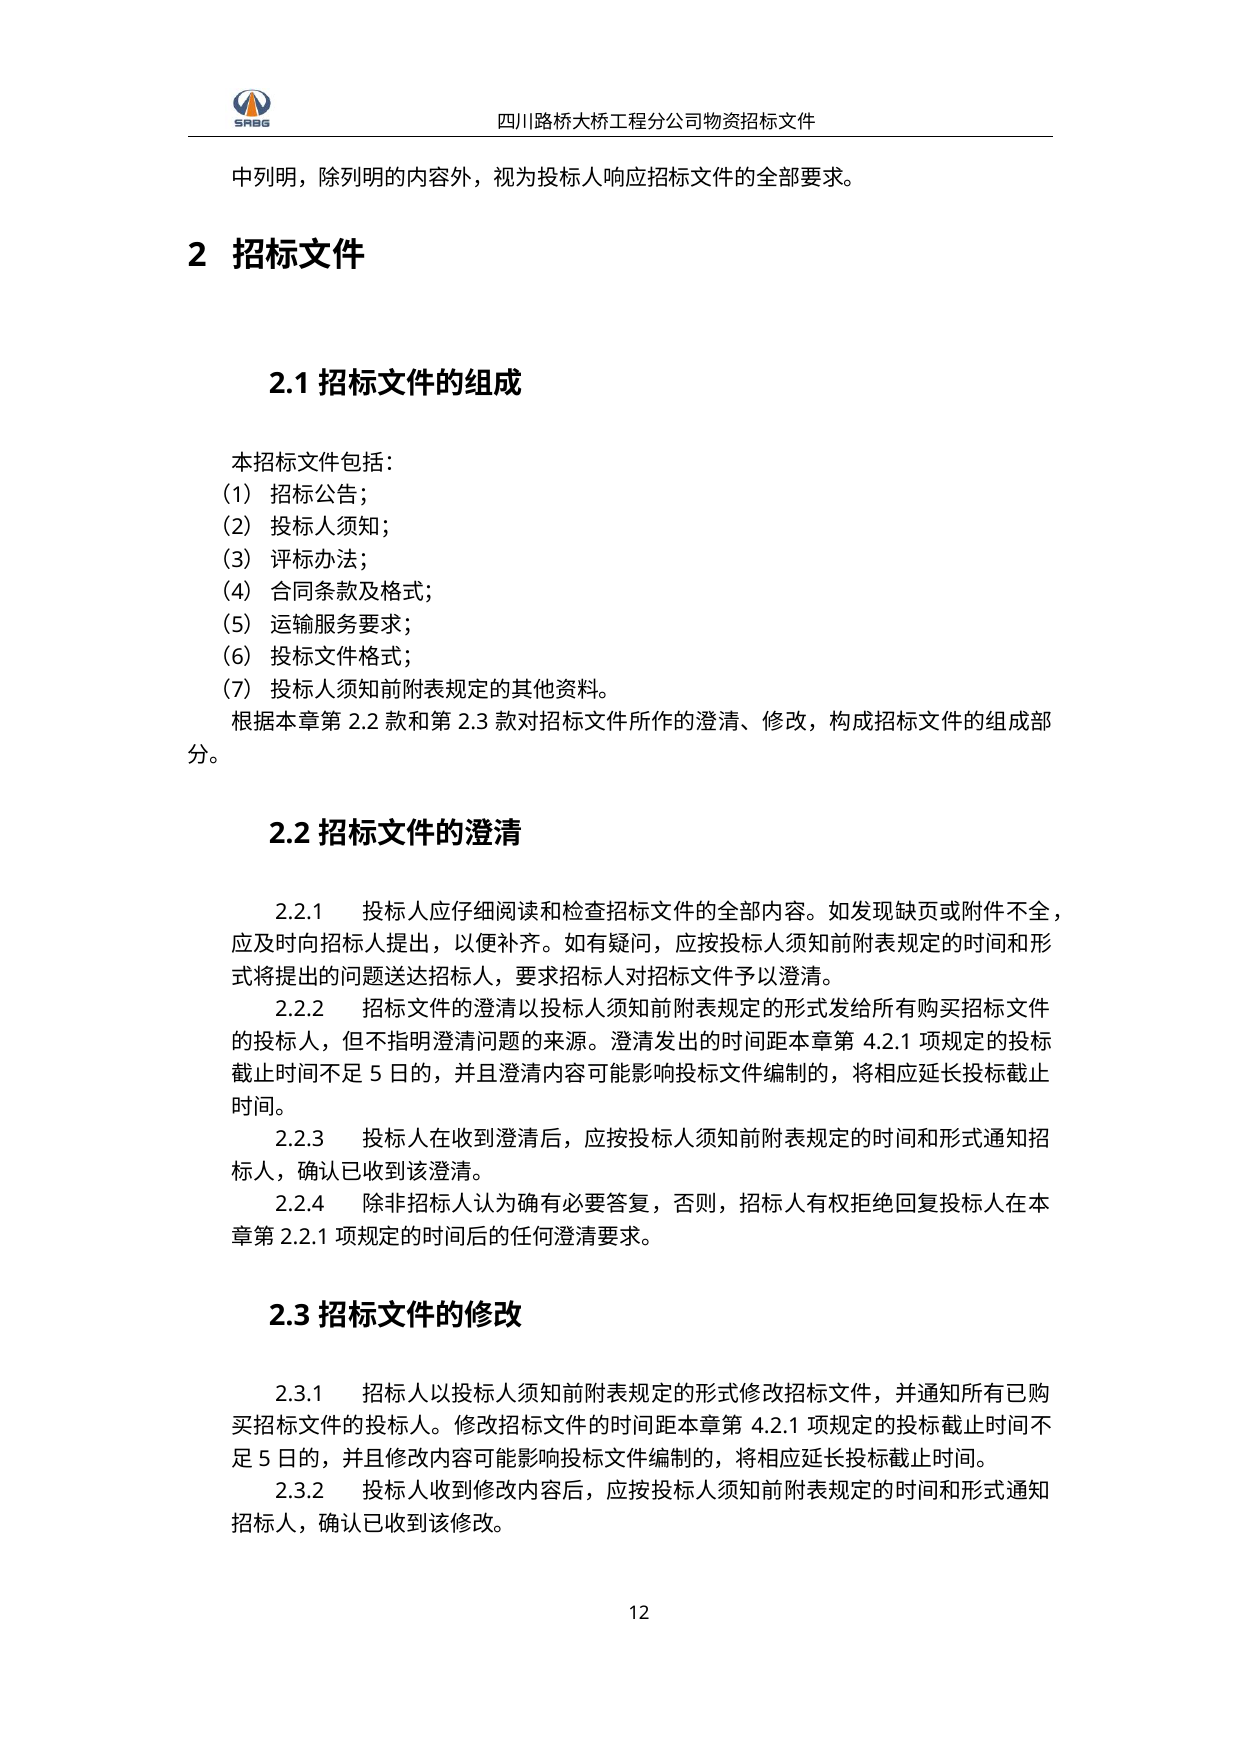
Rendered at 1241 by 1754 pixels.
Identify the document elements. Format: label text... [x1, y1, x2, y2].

list 投标人须知； [209, 509, 1053, 542]
text 招标文件的修改 [268, 1280, 1053, 1345]
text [231, 160, 1053, 192]
list 评标办法； [209, 542, 1053, 574]
list 投标人须知前附表规定的其他资料。 [209, 672, 1053, 704]
list 投标文件格式； [209, 639, 1053, 672]
text 投标人应仔细阅读和检查招标文件的全部内容。如发现缺页或附件不全，应及时向招标人提出，以便补齐。如有疑问，应按投标人须知前附表规定的时间和形式将提出的问题送达招标人，要求招标人对招标文件予以澄清。 [231, 893, 1053, 991]
text 招标文件的澄清以投标人须知前附表规定的形式发给所有购买招标文件的投标人，但不指明澄清问题的来源。澄清发出的时间距本章第 4.2.1 项规定的投标截止时间不足 5 日的，并且澄清内容可能影响投标文件编制的，将相应延长投标截止时间。 [231, 991, 1053, 1121]
text 投标人收到修改内容后，应按投标人须知前附表规定的时间和形式通知招标人，确认已收到该修改。 [231, 1473, 1053, 1538]
list 运输服务要求； [209, 607, 1053, 639]
picture [225, 88, 278, 129]
text 投标人在收到澄清后，应按投标人须知前附表规定的时间和形式通知招标人，确认已收到该澄清。 [231, 1121, 1053, 1186]
list 招标公告； [209, 477, 1053, 509]
text 根据本章第 2.2 款和第 2.3 款对招标文件所作的澄清、修改，构成招标文件的组成部分。 [187, 704, 1053, 769]
text 招标文件的澄清 [268, 798, 1053, 863]
subtitle 招标文件 [187, 219, 1053, 284]
list 合同条款及格式； [209, 574, 1053, 607]
text 招标人以投标人须知前附表规定的形式修改招标文件，并通知所有已购买招标文件的投标人。修改招标文件的时间距本章第 4.2.1 项规定的投标截止时间不足 5 日的，并且修改内容可能影响投标文件编制的，将相应延长投标截止时间。 [231, 1375, 1053, 1473]
text 招标文件的组成 [268, 349, 1053, 414]
text 除非招标人认为确有必要答复，否则，招标人有权拒绝回复投标人在本章第 2.2.1 项规定的时间后的任何澄清要求。 [231, 1186, 1053, 1251]
text 本招标文件包括： [187, 444, 1053, 477]
